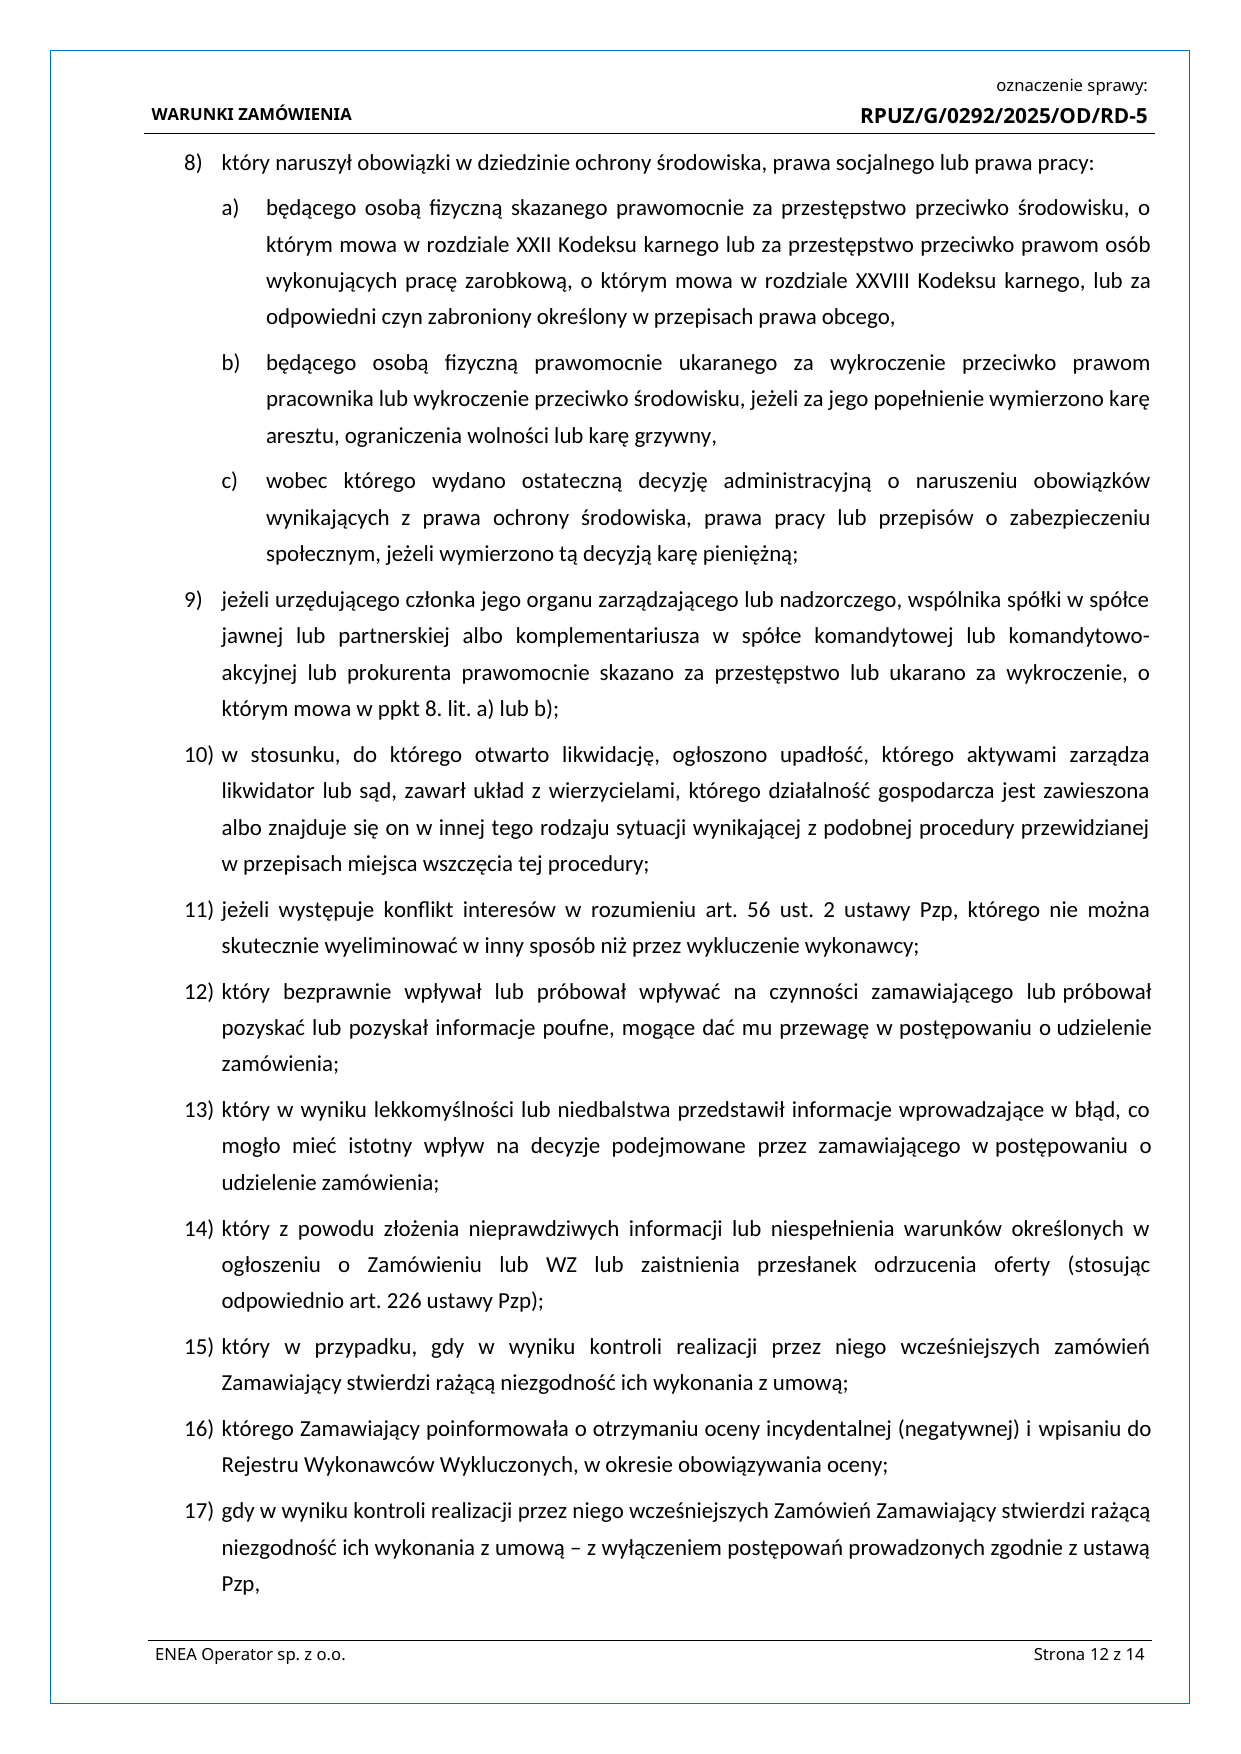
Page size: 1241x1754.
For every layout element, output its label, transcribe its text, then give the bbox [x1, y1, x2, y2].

list który bezprawnie wpływał lub próbował wpływać na czynności zamawiającego lub próbował pozyskać lub pozyskał informacje poufne, mogące dać mu przewagę w postępowaniu o udzielenie zamówienia; [184, 977, 1152, 1077]
list będącego osobą fizyczną prawomocnie ukaranego za wykroczenie przeciwko prawom pracownika lub wykroczenie przeciwko środowisku, jeżeli za jego popełnienie wymierzono karę aresztu, ograniczenia wolności lub karę grzywny, [221, 348, 1152, 449]
list który z powodu złożenia nieprawdziwych informacji lub niespełnienia warunków określonych w ogłoszeniu o Zamówieniu lub WZ lub zaistnienia przesłanek odrzucenia oferty (stosując odpowiednio art. 226 ustawy Pzp); [184, 1214, 1152, 1314]
list którego Zamawiający poinformowała o otrzymaniu oceny incydentalnej (negatywnej) i wpisaniu do Rejestru Wykonawców Wykluczonych, w okresie obowiązywania oceny; [184, 1414, 1152, 1478]
list który naruszył obowiązki w dziedzinie ochrony środowiska, prawa socjalnego lub prawa pracy: [184, 148, 1152, 176]
list który w wyniku lekkomyślności lub niedbalstwa przedstawił informacje wprowadzające w błąd, co mogło mieć istotny wpływ na decyzje podejmowane przez zamawiającego w postępowaniu o udzielenie zamówienia; [184, 1095, 1152, 1196]
list wobec którego wydano ostateczną decyzję administracyjną o naruszeniu obowiązków wynikających z prawa ochrony środowiska, prawa pracy lub przepisów o zabezpieczeniu społecznym, jeżeli wymierzono tą decyzją karę pieniężną; [221, 467, 1152, 567]
list jeżeli urzędującego członka jego organu zarządzającego lub nadzorczego, wspólnika spółki w spółce jawnej lub partnerskiej albo komplementariusza w spółce komandytowej lub komandytowo-akcyjnej lub prokurenta prawomocnie skazano za przestępstwo lub ukarano za wykroczenie, o którym mowa w ppkt 8. lit. a) lub b); [184, 585, 1152, 722]
list gdy w wyniku kontroli realizacji przez niego wcześniejszych Zamówień Zamawiający stwierdzi rażącą niezgodność ich wykonania z umową – z wyłączeniem postępowań prowadzonych zgodnie z ustawą Pzp, [184, 1496, 1152, 1597]
list w stosunku, do którego otwarto likwidację, ogłoszono upadłość, którego aktywami zarządza likwidator lub sąd, zawarł układ z wierzycielami, którego działalność gospodarcza jest zawieszona albo znajduje się on w innej tego rodzaju sytuacji wynikającej z podobnej procedury przewidzianej w przepisach miejsca wszczęcia tej procedury; [184, 740, 1152, 877]
list będącego osobą fizyczną skazanego prawomocnie za przestępstwo przeciwko środowisku, o którym mowa w rozdziale XXII Kodeksu karnego lub za przestępstwo przeciwko prawom osób wykonujących pracę zarobkową, o którym mowa w rozdziale XXVIII Kodeksu karnego, lub za odpowiedni czyn zabroniony określony w przepisach prawa obcego, [221, 193, 1152, 331]
list który w przypadku, gdy w wyniku kontroli realizacji przez niego wcześniejszych zamówień Zamawiający stwierdzi rażącą niezgodność ich wykonania z umową; [184, 1332, 1152, 1396]
list jeżeli występuje konflikt interesów w rozumieniu art. 56 ust. 2 ustawy Pzp, którego nie można skutecznie wyeliminować w inny sposób niż przez wykluczenie wykonawcy; [184, 895, 1152, 959]
